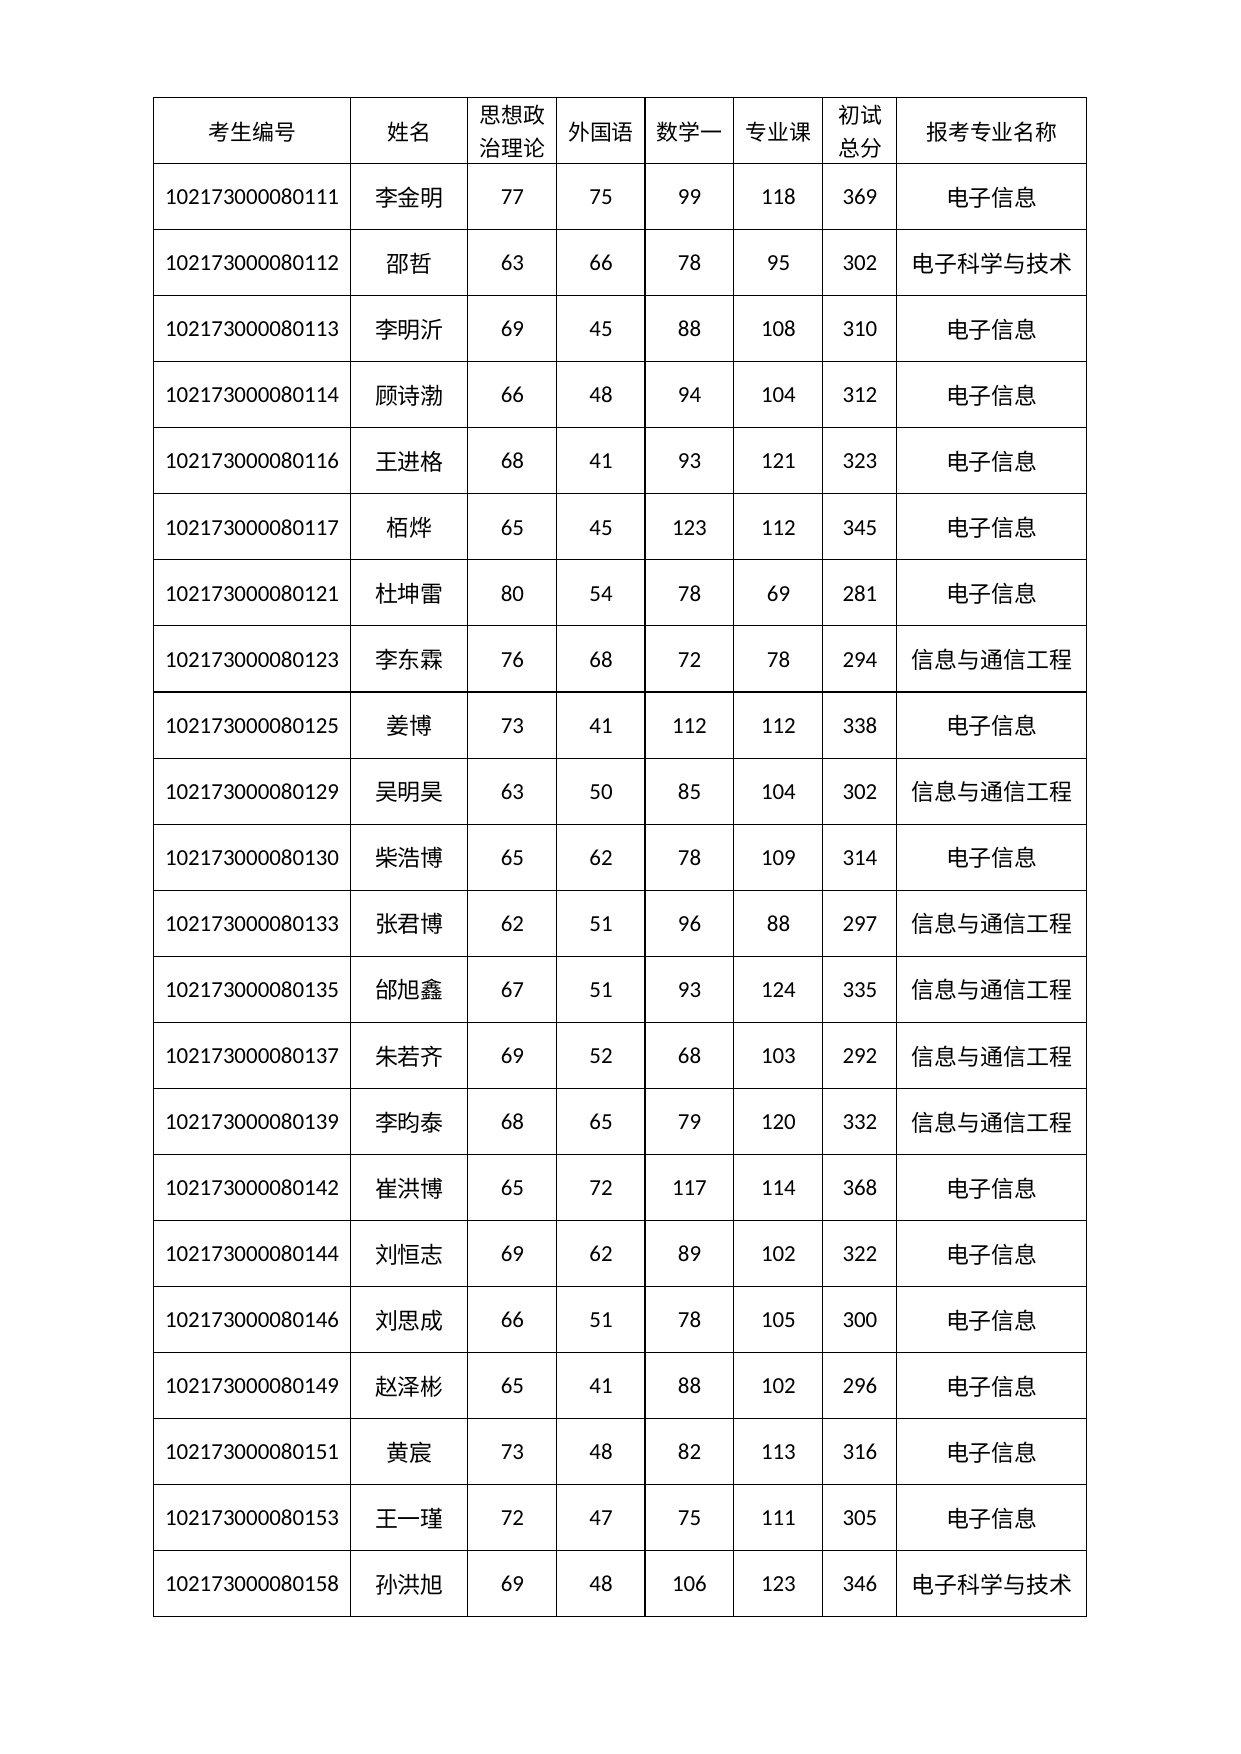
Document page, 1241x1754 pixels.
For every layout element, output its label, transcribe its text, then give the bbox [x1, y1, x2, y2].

table_cell 顾诗渤 [351, 362, 467, 427]
table_cell 69 [468, 296, 556, 361]
table_header 姓名 [351, 98, 467, 163]
table_cell 66 [468, 1287, 556, 1352]
table_cell 76 [468, 626, 556, 691]
table_cell 112 [734, 693, 822, 757]
table_cell 45 [557, 494, 644, 559]
table_cell 332 [823, 1089, 896, 1154]
table_cell 王一瑾 [351, 1485, 467, 1550]
table_cell 65 [557, 1089, 644, 1154]
table_cell 302 [823, 230, 896, 295]
table_cell 51 [557, 1287, 644, 1352]
table_cell 41 [557, 693, 644, 757]
table_cell 281 [823, 560, 896, 625]
table_cell 82 [646, 1419, 733, 1484]
table_cell 41 [557, 1353, 644, 1418]
table_header 专业课 [734, 98, 822, 163]
table_cell 102173000080149 [154, 1353, 350, 1418]
table_cell 302 [823, 759, 896, 823]
table_cell 114 [734, 1155, 822, 1220]
table_cell 73 [468, 693, 556, 757]
table_cell 108 [734, 296, 822, 361]
table_cell 338 [823, 693, 896, 757]
table_cell 信息与通信工程 [897, 1089, 1086, 1154]
table_cell 朱若齐 [351, 1023, 467, 1088]
table_cell 312 [823, 362, 896, 427]
table_cell 120 [734, 1089, 822, 1154]
table_cell 孙洪旭 [351, 1551, 467, 1616]
table_cell 75 [646, 1485, 733, 1550]
table_cell 66 [557, 230, 644, 295]
table_cell 电子信息 [897, 825, 1086, 889]
table_cell 102173000080137 [154, 1023, 350, 1088]
table_cell 93 [646, 428, 733, 493]
table_cell 电子信息 [897, 1353, 1086, 1418]
table_cell 73 [468, 1419, 556, 1484]
table_cell 48 [557, 1419, 644, 1484]
table_cell 电子信息 [897, 693, 1086, 757]
table_cell 102173000080144 [154, 1221, 350, 1286]
table_cell 94 [646, 362, 733, 427]
table_cell 62 [468, 891, 556, 956]
table_cell 黄宸 [351, 1419, 467, 1484]
table_cell 294 [823, 626, 896, 691]
table_cell 99 [646, 164, 733, 229]
table_cell 63 [468, 759, 556, 823]
table_cell 102173000080130 [154, 825, 350, 889]
table_cell 88 [734, 891, 822, 956]
table_cell 105 [734, 1287, 822, 1352]
table_cell 51 [557, 891, 644, 956]
table_cell 65 [468, 1353, 556, 1418]
table_cell 124 [734, 957, 822, 1022]
table_cell 102173000080117 [154, 494, 350, 559]
table_cell 102173000080158 [154, 1551, 350, 1616]
table_cell 68 [468, 1089, 556, 1154]
table_cell 104 [734, 362, 822, 427]
table_cell 68 [646, 1023, 733, 1088]
table_cell 106 [646, 1551, 733, 1616]
table_cell 李昀泰 [351, 1089, 467, 1154]
table_cell 297 [823, 891, 896, 956]
table_cell 48 [557, 362, 644, 427]
table_cell 51 [557, 957, 644, 1022]
table_cell 69 [468, 1221, 556, 1286]
table_cell 102173000080123 [154, 626, 350, 691]
table_cell 103 [734, 1023, 822, 1088]
table_cell 63 [468, 230, 556, 295]
table_cell 89 [646, 1221, 733, 1286]
table_cell 305 [823, 1485, 896, 1550]
table_cell 102 [734, 1353, 822, 1418]
table_cell 45 [557, 296, 644, 361]
table_cell 316 [823, 1419, 896, 1484]
table_cell 电子信息 [897, 164, 1086, 229]
table_cell 102173000080142 [154, 1155, 350, 1220]
table_cell 68 [468, 428, 556, 493]
table_cell 69 [468, 1023, 556, 1088]
table_cell 电子信息 [897, 1155, 1086, 1220]
table_cell 88 [646, 296, 733, 361]
table_cell 102173000080114 [154, 362, 350, 427]
table_cell 88 [646, 1353, 733, 1418]
table_cell 李明沂 [351, 296, 467, 361]
table_cell 47 [557, 1485, 644, 1550]
table_cell 李东霖 [351, 626, 467, 691]
table_cell 66 [468, 362, 556, 427]
table_header 报考专业名称 [897, 98, 1086, 163]
table_cell 72 [468, 1485, 556, 1550]
table_cell 电子信息 [897, 1419, 1086, 1484]
table_cell 102 [734, 1221, 822, 1286]
table_cell 78 [734, 626, 822, 691]
table_cell 48 [557, 1551, 644, 1616]
table_header 数学一 [646, 98, 733, 163]
table_cell 吴明昊 [351, 759, 467, 823]
table_header 考生编号 [154, 98, 350, 163]
table_cell 102173000080121 [154, 560, 350, 625]
table_cell 信息与通信工程 [897, 759, 1086, 823]
table_cell 80 [468, 560, 556, 625]
table_cell 72 [646, 626, 733, 691]
table_cell 赵泽彬 [351, 1353, 467, 1418]
table_cell 67 [468, 957, 556, 1022]
table_cell 电子信息 [897, 1485, 1086, 1550]
table_cell 345 [823, 494, 896, 559]
table_cell 113 [734, 1419, 822, 1484]
table_cell 电子信息 [897, 1287, 1086, 1352]
table_cell 102173000080135 [154, 957, 350, 1022]
table_cell 77 [468, 164, 556, 229]
table_cell 张君博 [351, 891, 467, 956]
table_cell 95 [734, 230, 822, 295]
table_cell 323 [823, 428, 896, 493]
table_cell 102173000080125 [154, 693, 350, 757]
table_cell 刘思成 [351, 1287, 467, 1352]
table_cell 78 [646, 230, 733, 295]
table_cell 102173000080112 [154, 230, 350, 295]
table_cell 79 [646, 1089, 733, 1154]
table_cell 崔洪博 [351, 1155, 467, 1220]
table_cell 王进格 [351, 428, 467, 493]
table_cell 69 [468, 1551, 556, 1616]
table_cell 50 [557, 759, 644, 823]
table_cell 118 [734, 164, 822, 229]
table_cell 121 [734, 428, 822, 493]
table_cell 电子信息 [897, 428, 1086, 493]
table_cell 78 [646, 1287, 733, 1352]
table_cell 72 [557, 1155, 644, 1220]
table_cell 322 [823, 1221, 896, 1286]
table_cell 102173000080111 [154, 164, 350, 229]
table_cell 柴浩博 [351, 825, 467, 889]
table_cell 信息与通信工程 [897, 891, 1086, 956]
table_cell 信息与通信工程 [897, 626, 1086, 691]
table_cell 78 [646, 825, 733, 889]
table_cell 93 [646, 957, 733, 1022]
table_cell 368 [823, 1155, 896, 1220]
table_cell 电子科学与技术 [897, 1551, 1086, 1616]
table_cell 102173000080151 [154, 1419, 350, 1484]
table_cell 杜坤雷 [351, 560, 467, 625]
table_cell 102173000080153 [154, 1485, 350, 1550]
table_cell 102173000080116 [154, 428, 350, 493]
table_cell 65 [468, 825, 556, 889]
table_cell 112 [646, 693, 733, 757]
table_cell 姜博 [351, 693, 467, 757]
table_cell 112 [734, 494, 822, 559]
table_cell 123 [646, 494, 733, 559]
table_cell 102173000080139 [154, 1089, 350, 1154]
table_cell 102173000080133 [154, 891, 350, 956]
table_cell 109 [734, 825, 822, 889]
table_cell 62 [557, 825, 644, 889]
table_cell 信息与通信工程 [897, 957, 1086, 1022]
table_cell 300 [823, 1287, 896, 1352]
table_cell 78 [646, 560, 733, 625]
table_cell 52 [557, 1023, 644, 1088]
table_cell 邵哲 [351, 230, 467, 295]
table_cell 电子信息 [897, 296, 1086, 361]
table_cell 369 [823, 164, 896, 229]
table_cell 75 [557, 164, 644, 229]
table_cell 电子科学与技术 [897, 230, 1086, 295]
table_cell 85 [646, 759, 733, 823]
table_cell 李金明 [351, 164, 467, 229]
table_cell 电子信息 [897, 560, 1086, 625]
table_cell 346 [823, 1551, 896, 1616]
table_cell 刘恒志 [351, 1221, 467, 1286]
table_cell 335 [823, 957, 896, 1022]
table_cell 65 [468, 1155, 556, 1220]
table_cell 电子信息 [897, 362, 1086, 427]
table_cell 292 [823, 1023, 896, 1088]
table_cell 104 [734, 759, 822, 823]
table_header 思想政治理论 [468, 98, 556, 163]
table_header 初试总分 [823, 98, 896, 163]
table_cell 96 [646, 891, 733, 956]
table_header 外国语 [557, 98, 644, 163]
table_cell 123 [734, 1551, 822, 1616]
table_cell 69 [734, 560, 822, 625]
table_cell 栢烨 [351, 494, 467, 559]
table_cell 102173000080129 [154, 759, 350, 823]
table_cell 314 [823, 825, 896, 889]
table_cell 62 [557, 1221, 644, 1286]
table_cell 102173000080113 [154, 296, 350, 361]
table_cell 310 [823, 296, 896, 361]
table_cell 41 [557, 428, 644, 493]
table_cell 102173000080146 [154, 1287, 350, 1352]
table_cell 111 [734, 1485, 822, 1550]
table_cell 邰旭鑫 [351, 957, 467, 1022]
table_cell 65 [468, 494, 556, 559]
table_cell 117 [646, 1155, 733, 1220]
table_cell 54 [557, 560, 644, 625]
table_cell 电子信息 [897, 494, 1086, 559]
table_cell 296 [823, 1353, 896, 1418]
table_cell 信息与通信工程 [897, 1023, 1086, 1088]
table_cell 68 [557, 626, 644, 691]
table_cell 电子信息 [897, 1221, 1086, 1286]
